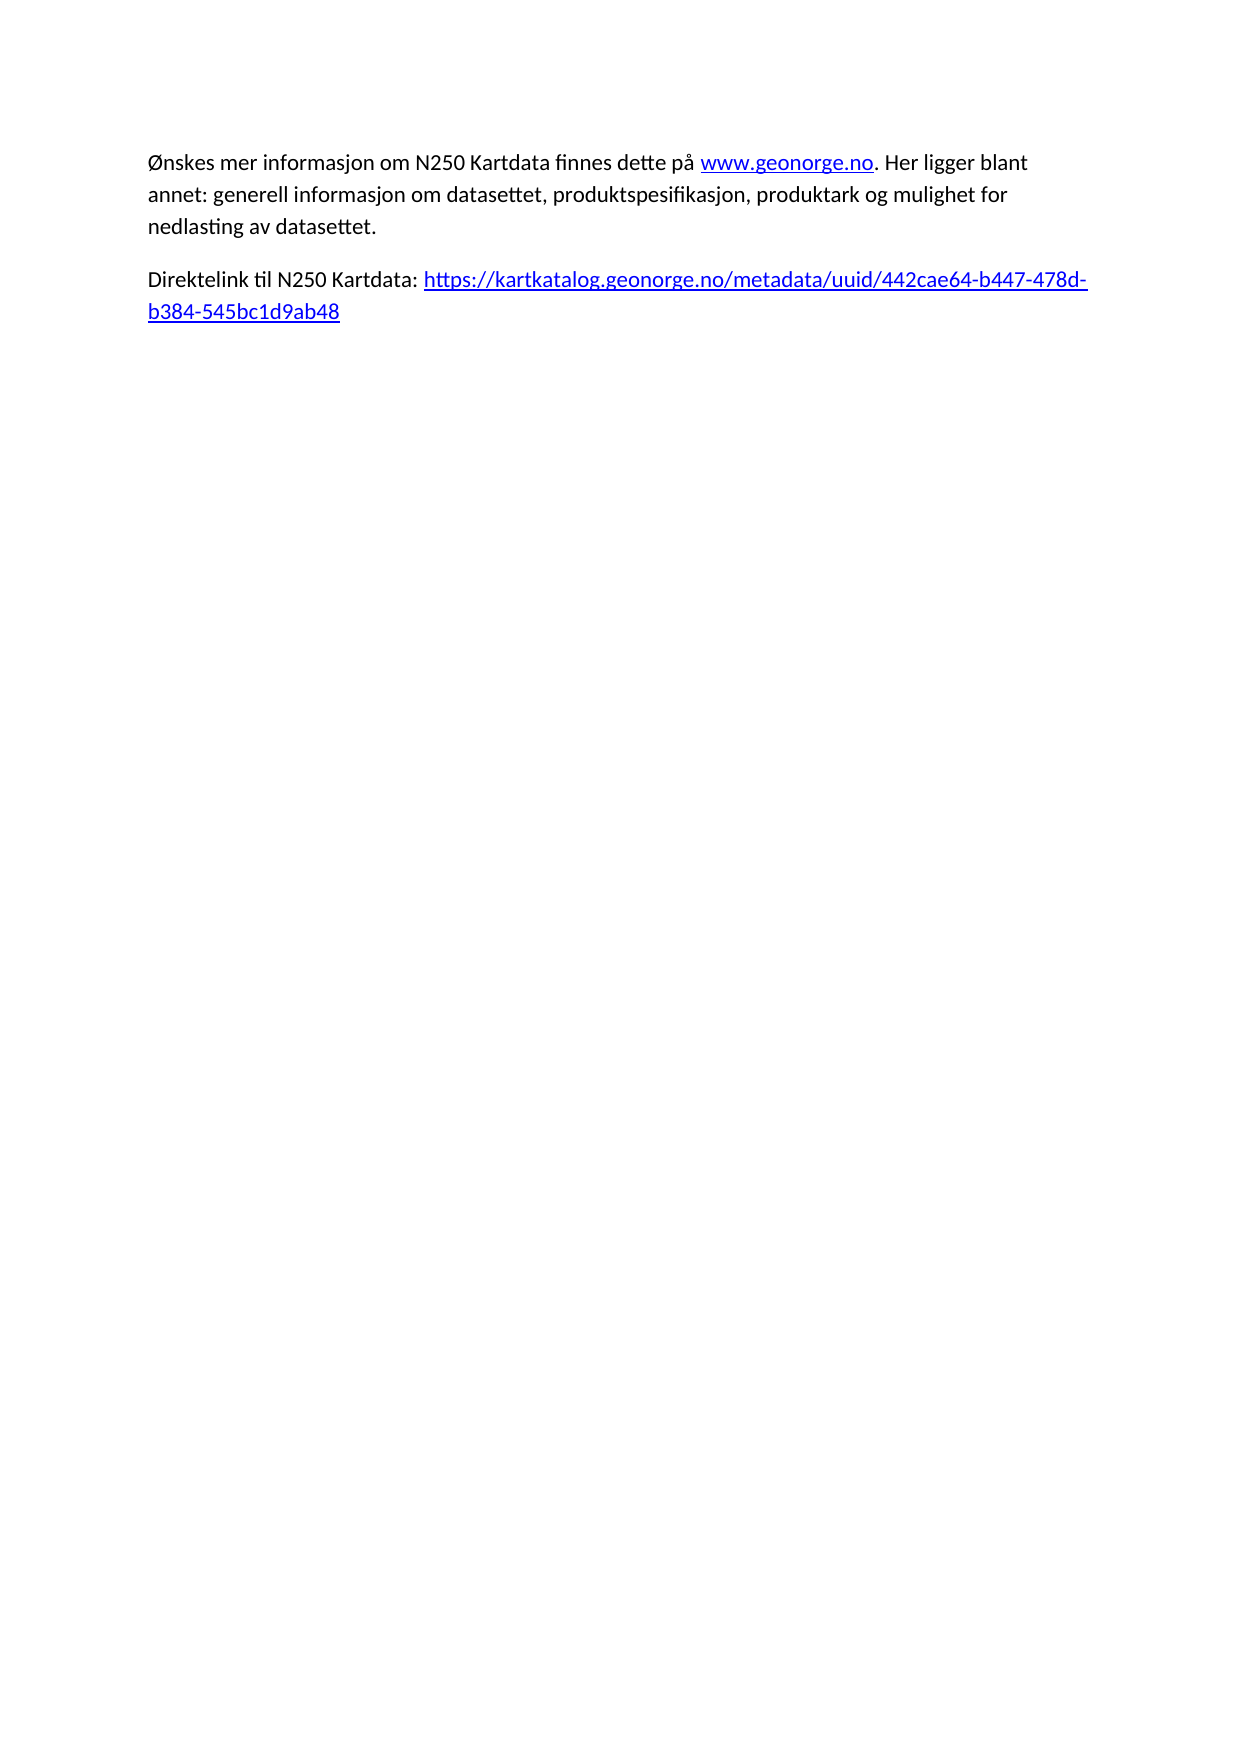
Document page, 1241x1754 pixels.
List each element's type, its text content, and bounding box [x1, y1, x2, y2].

text Ønskes mer informasjon om N250 Kartdata finnes dette på www.geonorge.no. Her ligger blant annet: generell informasjon om datasettet, produktspesifikasjon, produktark og mulighet for nedlasting av datasettet. [148, 148, 1093, 240]
text Direktelink til N250 Kartdata: https://kartkatalog.geonorge.no/metadata/uuid/442cae64-b447-478d-b384-545bc1d9ab48 [148, 265, 1093, 325]
